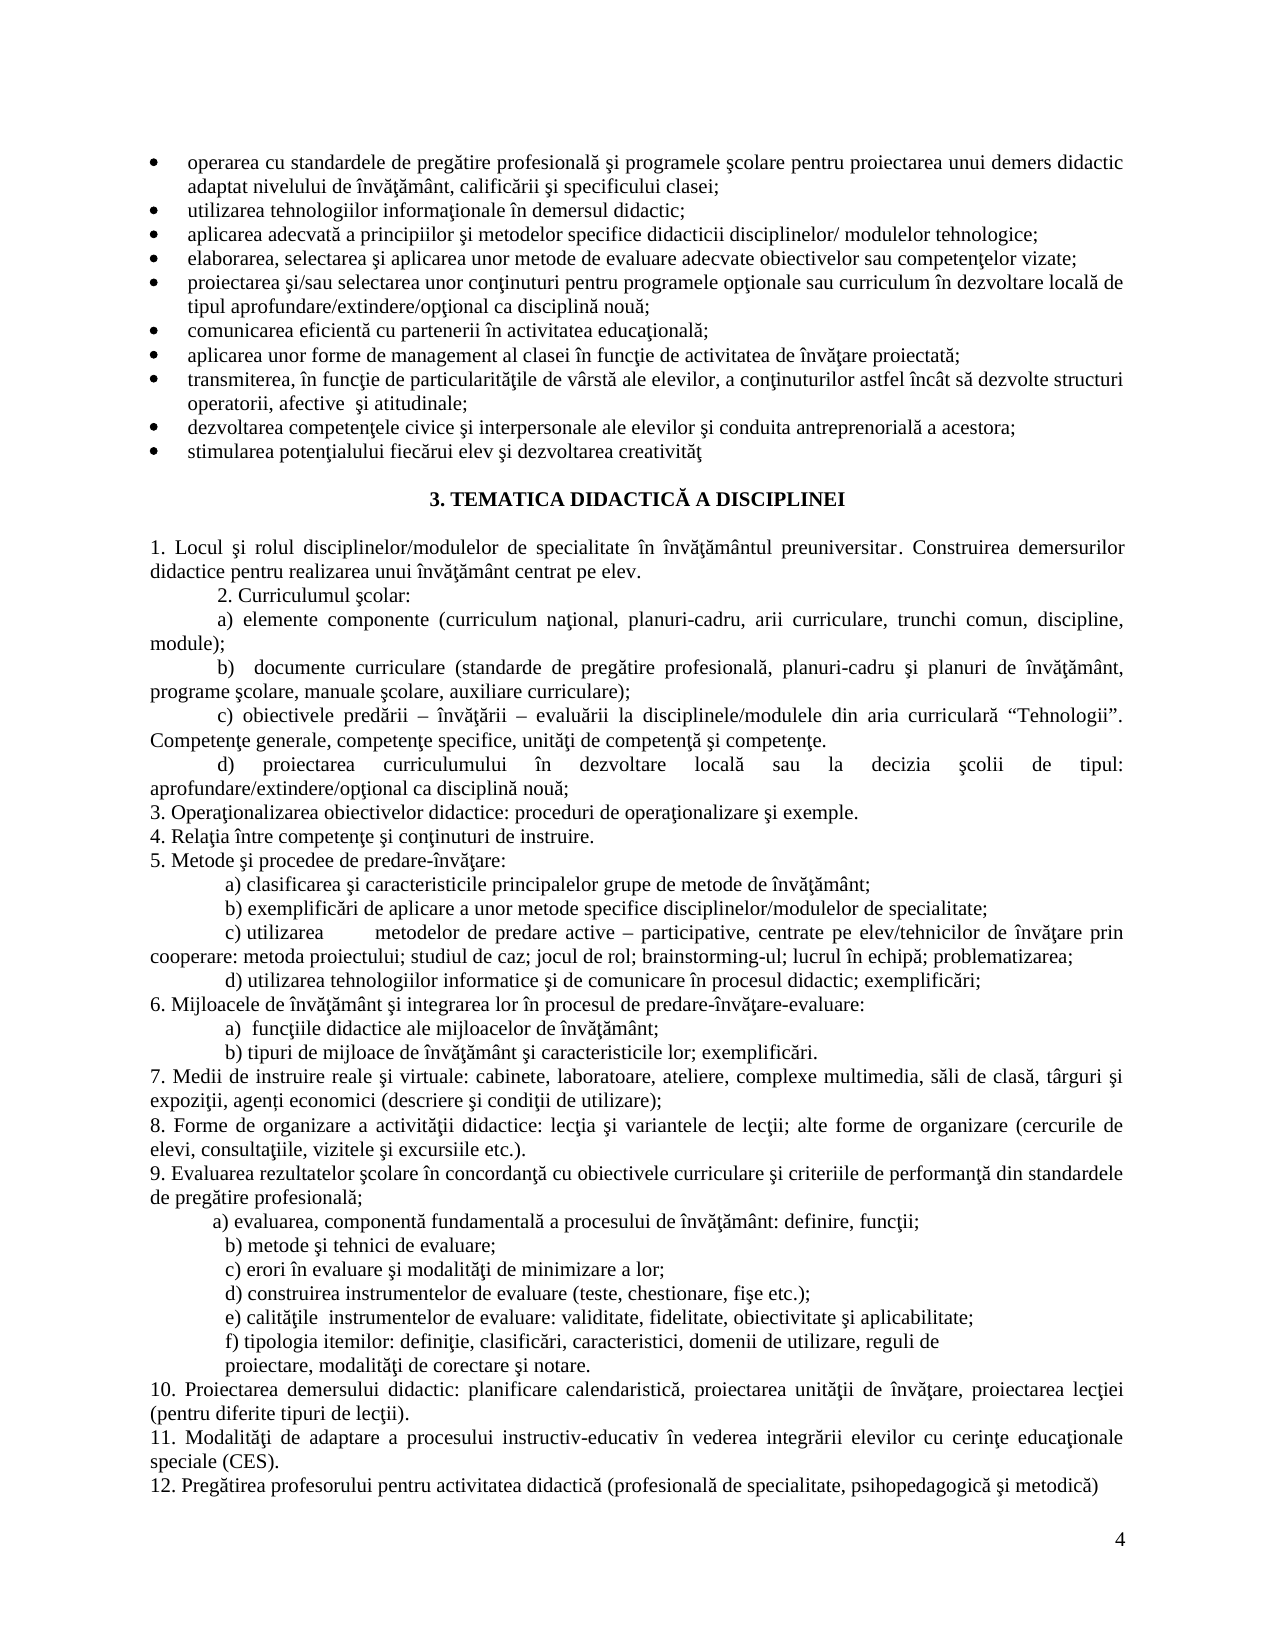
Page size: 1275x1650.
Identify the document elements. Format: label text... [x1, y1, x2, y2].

text 3. Operaţionalizarea obiectivelor didactice: proceduri de operaţionalizare şi exemple. [150, 800, 1125, 824]
text 12. Pregătirea profesorului pentru activitatea didactică (profesională de specialitate, psihopedagogică şi metodică) [150, 1473, 1125, 1497]
text f) tipologia itemilor: definiţie, clasificări, caracteristici, domenii de utilizare, reguli de [150, 1329, 1125, 1353]
list elaborarea, selectarea şi aplicarea unor metode de evaluare adecvate obiectivelor sau competenţelor vizate; [150, 246, 1125, 270]
text c) obiectivele predării – învăţării – evaluării la disciplinele/modulele din aria curriculară “Tehnologii”. Competenţe generale, competenţe specifice, unităţi de competenţă şi competenţe. [150, 703, 1125, 752]
text 4. Relaţia între competenţe şi conţinuturi de instruire. [150, 824, 1125, 848]
text 8. Forme de organizare a activităţii didactice: lecţia şi variantele de lecţii; alte forme de organizare (cercurile de elevi, consultaţiile, vizitele şi excursiile etc.). [150, 1112, 1125, 1161]
list stimularea potenţialului fiecărui elev şi dezvoltarea creativităţ [150, 439, 1125, 463]
text 7. Medii de instruire reale şi virtuale: cabinete, laboratoare, ateliere, complexe multimedia, săli de clasă, târguri şi expoziţii, agenți economici (descriere şi condiţii de utilizare); [150, 1064, 1125, 1112]
text 10. Proiectarea demersului didactic: planificare calendaristică, proiectarea unităţii de învăţare, proiectarea lecţiei (pentru diferite tipuri de lecţii). [150, 1377, 1125, 1425]
text a) funcţiile didactice ale mijloacelor de învăţământ; [150, 1016, 1125, 1040]
text a) evaluarea, componentă fundamentală a procesului de învăţământ: definire, funcţii; [150, 1209, 1125, 1233]
list 2. Curriculumul şcolar: [179, 583, 1125, 607]
text proiectare, modalităţi de corectare şi notare. [150, 1353, 1125, 1377]
text 5. Metode şi procedee de predare-învăţare: [150, 848, 1125, 872]
list operarea cu standardele de pregătire profesională şi programele şcolare pentru proiectarea unui demers didactic adaptat nivelului de învăţământ, calificării şi specificului clasei; [150, 150, 1125, 198]
list utilizarea tehnologiilor informaţionale în demersul didactic; [150, 198, 1125, 222]
text c) utilizarea metodelor de predare active – participative, centrate pe elev/tehnicilor de învăţare prin cooperare: metoda proiectului; studiul de caz; jocul de rol; brainstorming-ul; lucrul în echipă; problematizarea; [150, 920, 1125, 968]
subtitle 3. TEMATICA DIDACTICĂ A DISCIPLINEI [150, 487, 1125, 511]
text c) erori în evaluare şi modalităţi de minimizare a lor; [150, 1257, 1125, 1281]
text 6. Mijloacele de învăţământ şi integrarea lor în procesul de predare-învăţare-evaluare: [150, 992, 1125, 1016]
text b) metode şi tehnici de evaluare; [150, 1233, 1125, 1257]
text d) utilizarea tehnologiilor informatice şi de comunicare în procesul didactic; exemplificări; [150, 968, 1125, 992]
text b) tipuri de mijloace de învăţământ şi caracteristicile lor; exemplificări. [150, 1040, 1125, 1064]
text 9. Evaluarea rezultatelor şcolare în concordanţă cu obiectivele curriculare şi criteriile de performanţă din standardele de pregătire profesională; [150, 1161, 1125, 1209]
text 1. Locul şi rolul disciplinelor/modulelor de specialitate în învăţământul preuniversitar. Construirea demersurilor didactice pentru realizarea unui învăţământ centrat pe elev. [150, 535, 1125, 583]
text e) calităţile instrumentelor de evaluare: validitate, fidelitate, obiectivitate şi aplicabilitate; [150, 1305, 1125, 1329]
text b) documente curriculare (standarde de pregătire profesională, planuri-cadru şi planuri de învăţământ, programe şcolare, manuale şcolare, auxiliare curriculare); [150, 655, 1125, 703]
text 11. Modalităţi de adaptare a procesului instructiv-educativ în vederea integrării elevilor cu cerinţe educaţionale speciale (CES). [150, 1425, 1125, 1473]
list dezvoltarea competenţele civice şi interpersonale ale elevilor şi conduita antreprenorială a acestora; [150, 415, 1125, 439]
list proiectarea şi/sau selectarea unor conţinuturi pentru programele opţionale sau curriculum în dezvoltare locală de tipul aprofundare/extindere/opţional ca disciplină nouă; [150, 270, 1125, 318]
text a) clasificarea şi caracteristicile principalelor grupe de metode de învăţământ; [150, 872, 1125, 896]
text d) proiectarea curriculumului în dezvoltare locală sau la decizia şcolii de tipul: aprofundare/extindere/opţional ca disciplină nouă; [150, 752, 1125, 800]
list transmiterea, în funcţie de particularităţile de vârstă ale elevilor, a conţinuturilor astfel încât să dezvolte structuri operatorii, afective şi atitudinale; [150, 367, 1125, 415]
text a) elemente componente (curriculum naţional, planuri-cadru, arii curriculare, trunchi comun, discipline, module); [150, 607, 1125, 655]
list aplicarea unor forme de management al clasei în funcţie de activitatea de învăţare proiectată; [150, 342, 1125, 367]
text b) exemplificări de aplicare a unor metode specifice disciplinelor/modulelor de specialitate; [150, 896, 1125, 920]
list comunicarea eficientă cu partenerii în activitatea educaţională; [150, 318, 1125, 342]
list aplicarea adecvată a principiilor şi metodelor specifice didacticii disciplinelor/ modulelor tehnologice; [150, 222, 1125, 246]
text d) construirea instrumentelor de evaluare (teste, chestionare, fişe etc.); [150, 1281, 1125, 1305]
